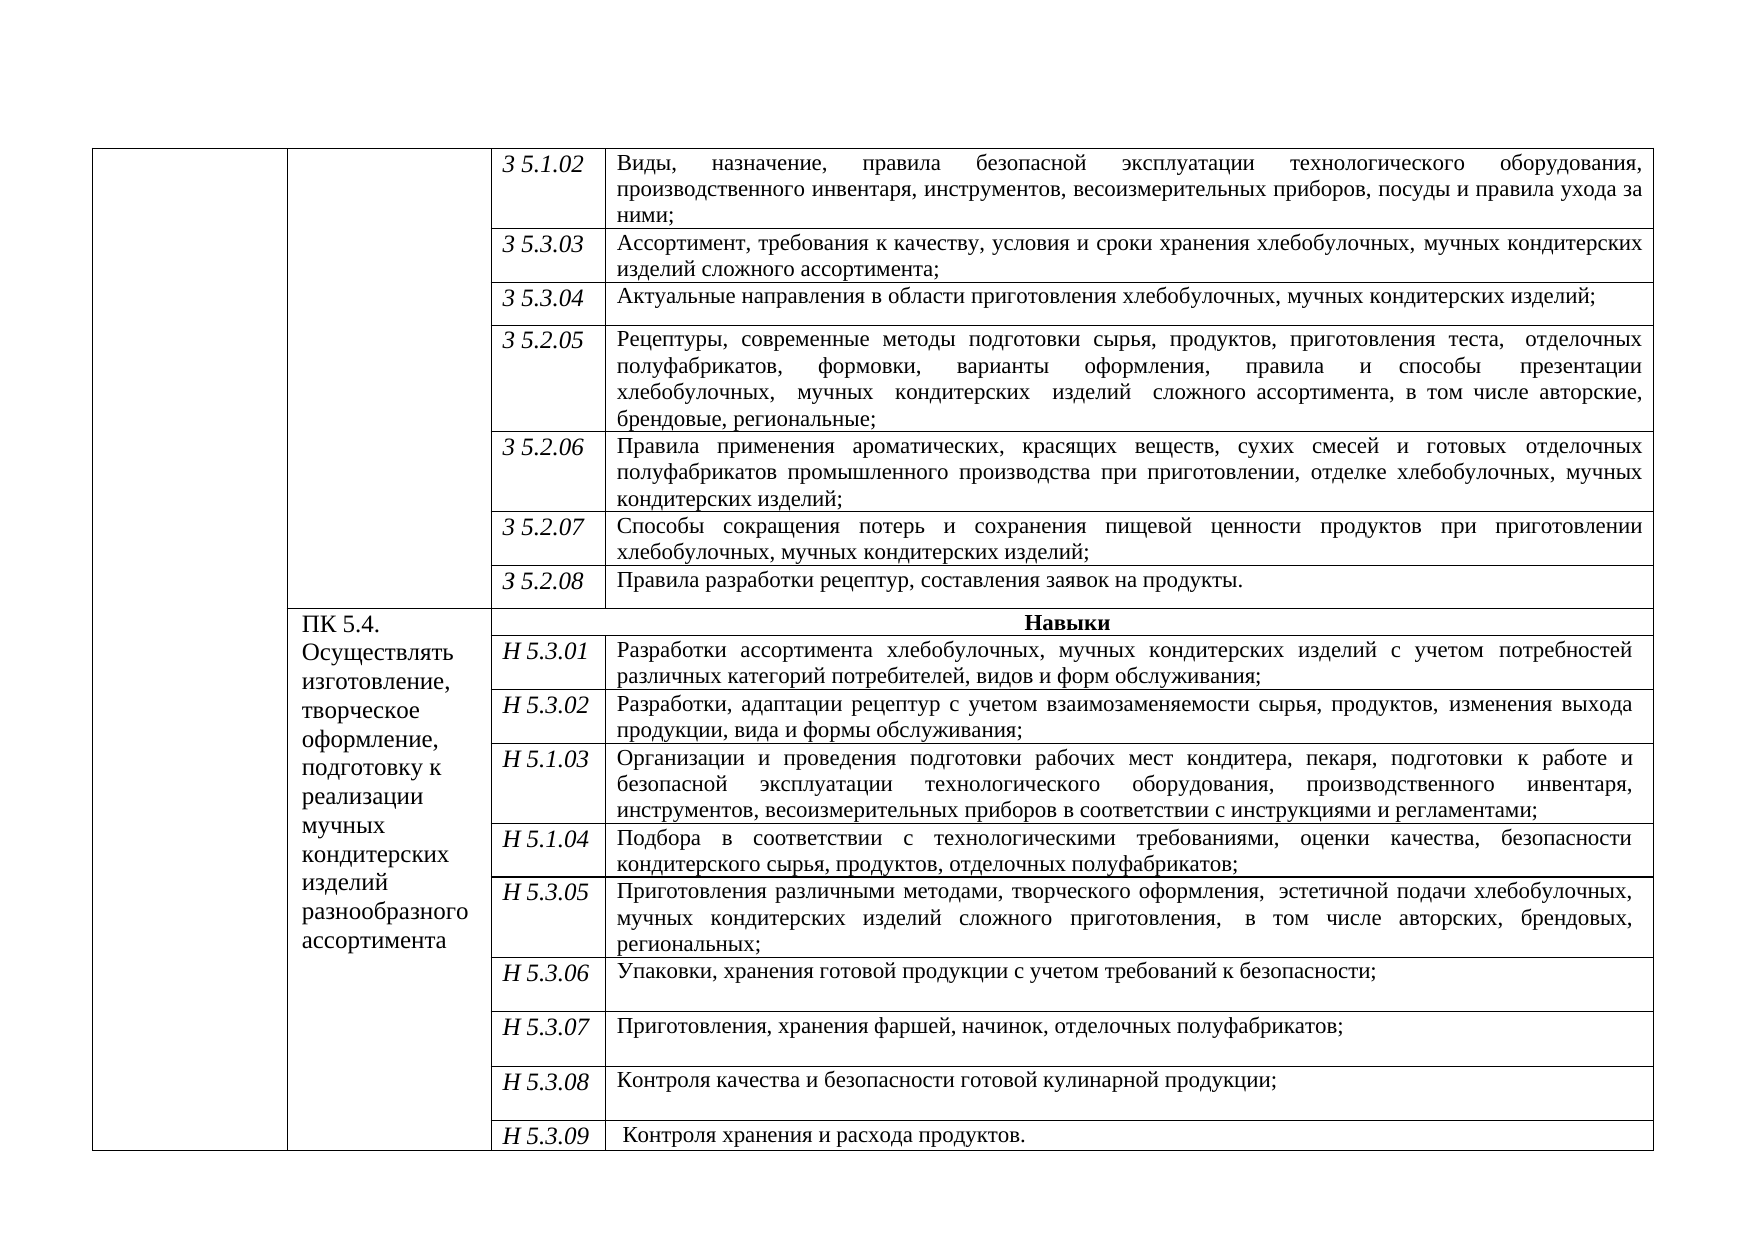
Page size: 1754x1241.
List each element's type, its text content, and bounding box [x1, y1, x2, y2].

table_cell Виды, назначение, правила безопасной эксплуатации технологического оборудования, производственного инвентаря, инструментов, весоизмерительных приборов, посуды и правила ухода за ними; [606, 149, 1653, 228]
table_cell Н 5.1.04 [492, 824, 605, 876]
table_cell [606, 1121, 1653, 1150]
table_cell Упаковки, хранения готовой продукции с учетом требований к безопасности; [606, 958, 1653, 1011]
table_cell Подбора в соответствии с технологическими требованиями, оценки качества, безопасности кондитерского сырья, продуктов, отделочных полуфабрикатов; [606, 824, 1653, 876]
table_cell Правила применения ароматических, красящих веществ, сухих смесей и готовых отделочных полуфабрикатов промышленного производства при приготовлении, отделке хлебобулочных, мучных кондитерских изделий; [606, 432, 1653, 511]
table_cell Контроля качества и безопасности готовой кулинарной продукции; [606, 1067, 1653, 1120]
table_cell Разработки ассортимента хлебобулочных, мучных кондитерских изделий с учетом потребностей различных категорий потребителей, видов и форм обслуживания; [606, 636, 1653, 689]
table_cell Приготовления различными методами, творческого оформления, эстетичной подачи хлебобулочных, мучных кондитерских изделий сложного приготовления, в том числе авторских, брендовых, региональных; [606, 878, 1653, 957]
table_cell 3 5.2.05 [492, 326, 605, 431]
table_cell Н 5.3.05 [492, 878, 605, 957]
table_cell 3 5.2.06 [492, 432, 605, 511]
table_cell Н 5.1.03 [492, 744, 605, 823]
table_cell Рецептуры, современные методы подготовки сырья, продуктов, приготовления теста, отделочных полуфабрикатов, формовки, варианты оформления, правила и способы презентации хлебобулочных, мучных кондитерских изделий сложного ассортимента, в том числе авторские, брендовые, региональные; [606, 326, 1653, 431]
table_cell Разработки, адаптации рецептур с учетом взаимозаменяемости сырья, продуктов, изменения выхода продукции, вида и формы обслуживания; [606, 690, 1653, 743]
table_cell З 5.2.08 [492, 566, 605, 608]
table_cell Правила разработки рецептур, составления заявок на продукты. [606, 566, 1653, 608]
table_cell Н 5.3.07 [492, 1012, 605, 1066]
table_cell Н 5.3.08 [492, 1067, 605, 1120]
table_cell ПК 5.4. Осуществлять изготовление, творческое оформление, подготовку к реализации мучных кондитерских изделий разнообразного ассортимента [288, 609, 491, 1150]
table_cell 3 5.2.07 [492, 512, 605, 565]
table_cell 3 5.3.04 [492, 283, 605, 324]
table_cell Н 5.3.06 [492, 958, 605, 1011]
table_cell Приготовления, хранения фаршей, начинок, отделочных полуфабрикатов; [606, 1012, 1653, 1066]
table_cell Ассортимент, требования к качеству, условия и сроки хранения хлебобулочных, мучных кондитерских изделий сложного ассортимента; [606, 229, 1653, 282]
table_cell Н 5.3.01 [492, 636, 605, 689]
table_cell 3 5.3.03 [492, 229, 605, 282]
table_cell Н 5.3.02 [492, 690, 605, 743]
table_cell Актуальные направления в области приготовления хлебобулочных, мучных кондитерских изделий; [606, 283, 1653, 324]
table_cell Способы сокращения потерь и сохранения пищевой ценности продуктов при приготовлении хлебобулочных, мучных кондитерских изделий; [606, 512, 1653, 565]
table_cell Навыки [492, 609, 1653, 635]
table_cell 3 5.1.02 [492, 149, 605, 228]
table_cell Н 5.3.09 [492, 1121, 605, 1150]
table_cell Организации и проведения подготовки рабочих мест кондитера, пекаря, подготовки к работе и безопасной эксплуатации технологического оборудования, производственного инвентаря, инструментов, весоизмерительных приборов в соответствии с инструкциями и регламентами; [606, 744, 1653, 823]
